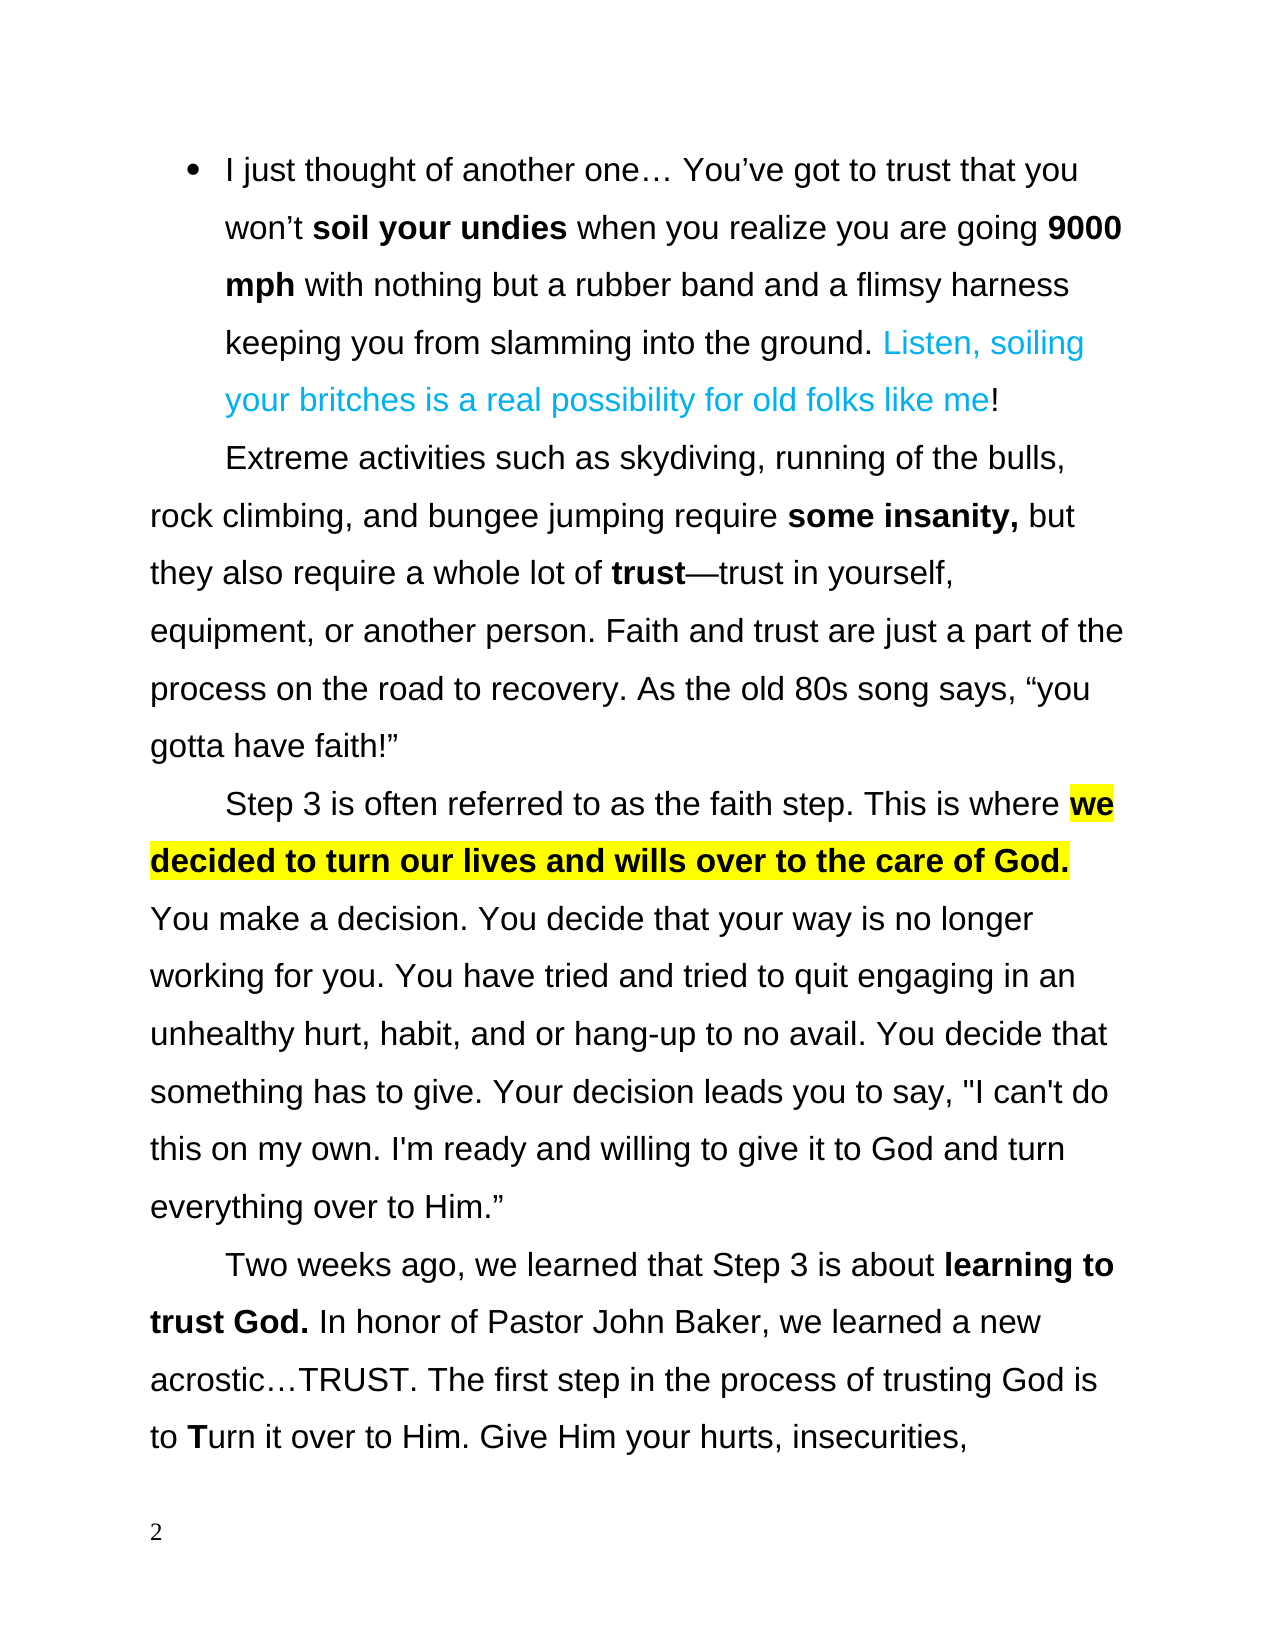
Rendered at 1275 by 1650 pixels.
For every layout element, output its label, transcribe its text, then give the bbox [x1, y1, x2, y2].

text Extreme activities such as skydiving, running of the bulls, rock climbing, and bungee jumping require some insanity, but they also require a whole lot of trust—trust in yourself, equipment, or another person. Faith and trust are just a part of the process on the road to recovery. As the old 80s song says, “you gotta have faith!” [150, 438, 1125, 764]
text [150, 1244, 1125, 1456]
list I just thought of another one… You’ve got to trust that you won’t soil your undies when you realize you are going 9000 mph with nothing but a rubber band and a flimsy harness keeping you from slamming into the ground. Listen, soiling your britches is a real possibility for old folks like me! [187, 150, 1125, 419]
text Step 3 is often referred to as the faith step. This is where we decided to turn our lives and wills over to the care of God. You make a decision. You decide that your way is no longer working for you. You have tried and tried to quit engaging in an unhealthy hurt, habit, and or hang-up to no avail. You decide that something has to give. Your decision leads you to say, "I can't do this on my own. I'm ready and willing to give it to God and turn everything over to Him.” [150, 784, 1125, 1225]
